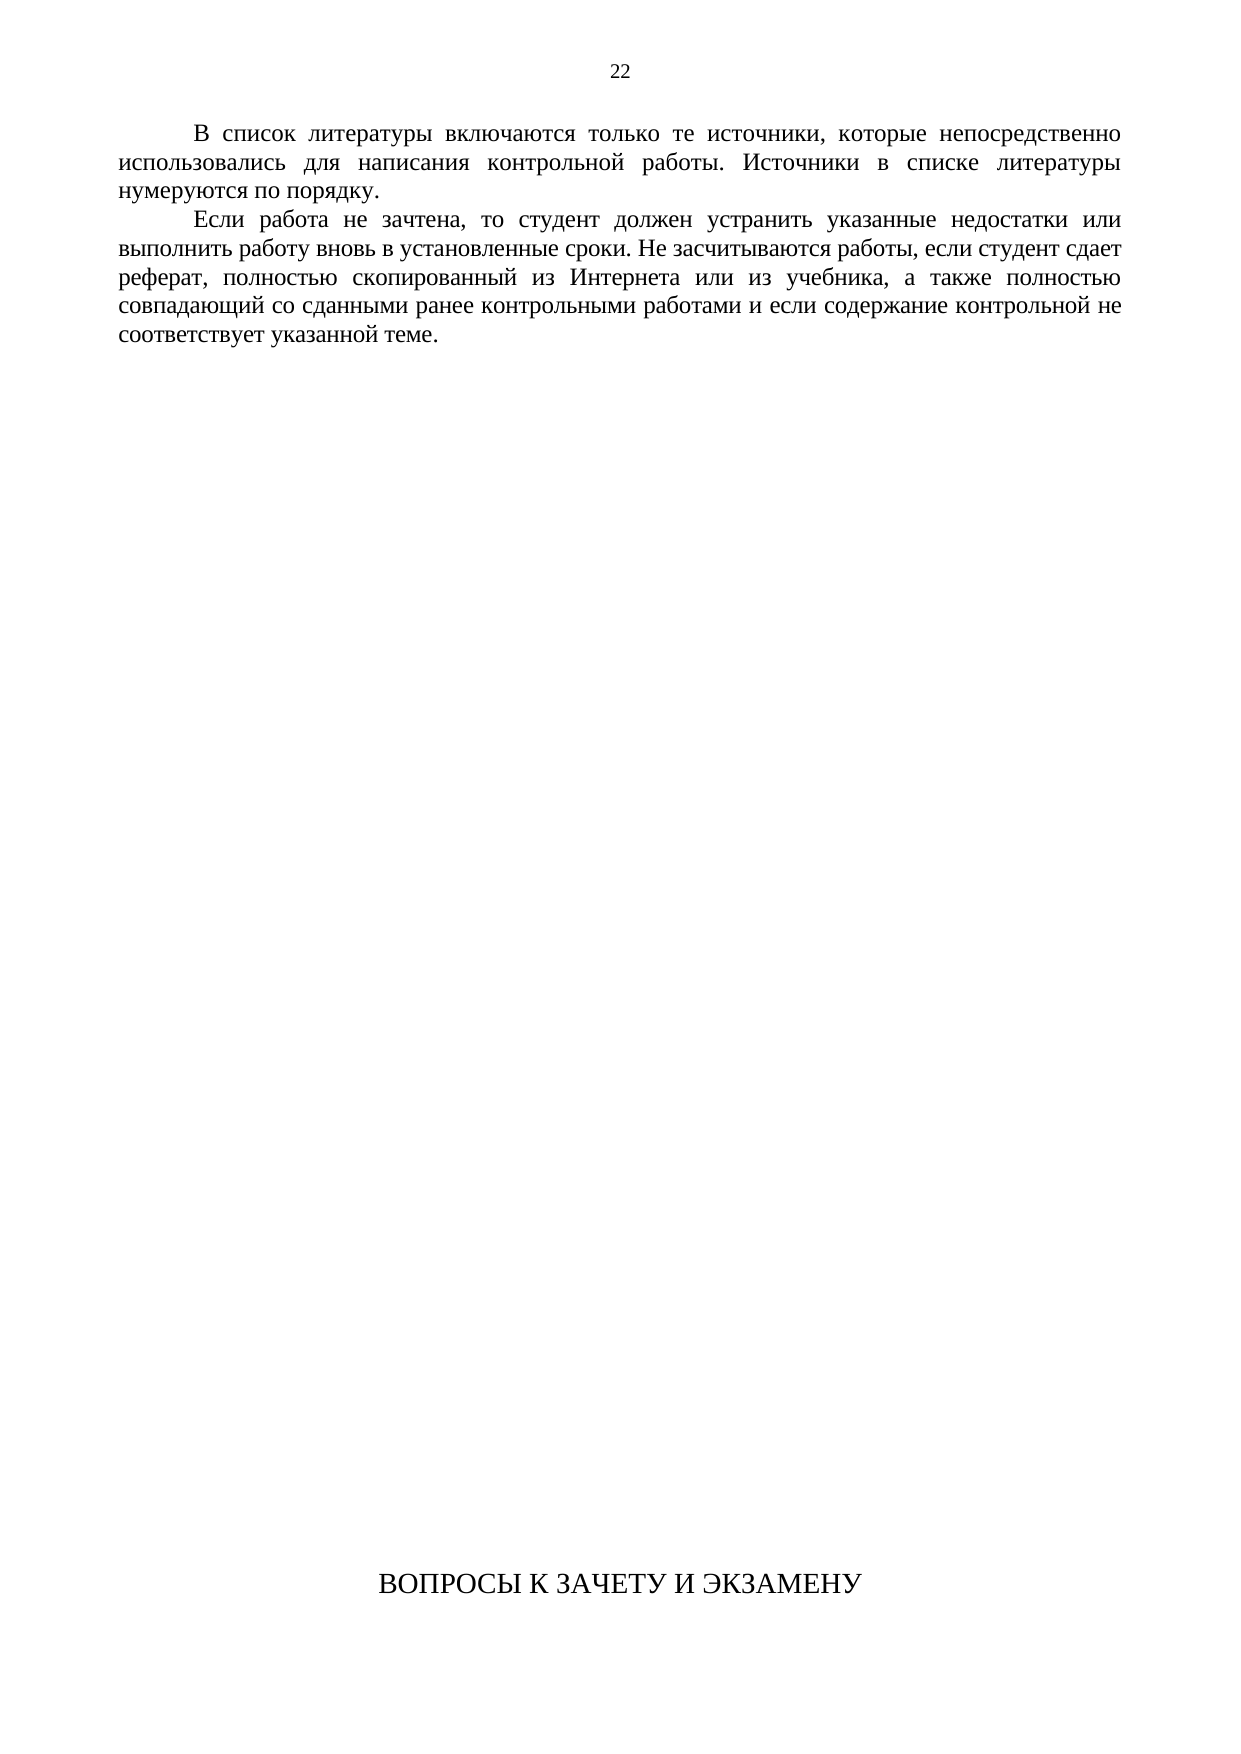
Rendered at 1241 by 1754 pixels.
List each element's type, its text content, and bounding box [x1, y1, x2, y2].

text Если работа не зачтена, то студент должен устранить указанные недостатки или выполнить работу вновь в установленные сроки. Не засчитываются работы, если студент сдает реферат, полностью скопированный из Интернета или из учебника, а также полностью совпадающий со сданными ранее контрольными работами и если содержание контрольной не соответствует указанной теме. [118, 204, 1122, 348]
text В список литературы включаются только те источники, которые непосредственно использовались для написания контрольной работы. Источники в списке литературы нумеруются по порядку. [118, 118, 1122, 204]
subtitle ВОПРОСЫ К ЗАЧЕТУ И ЭКЗАМЕНУ [118, 1566, 1122, 1600]
